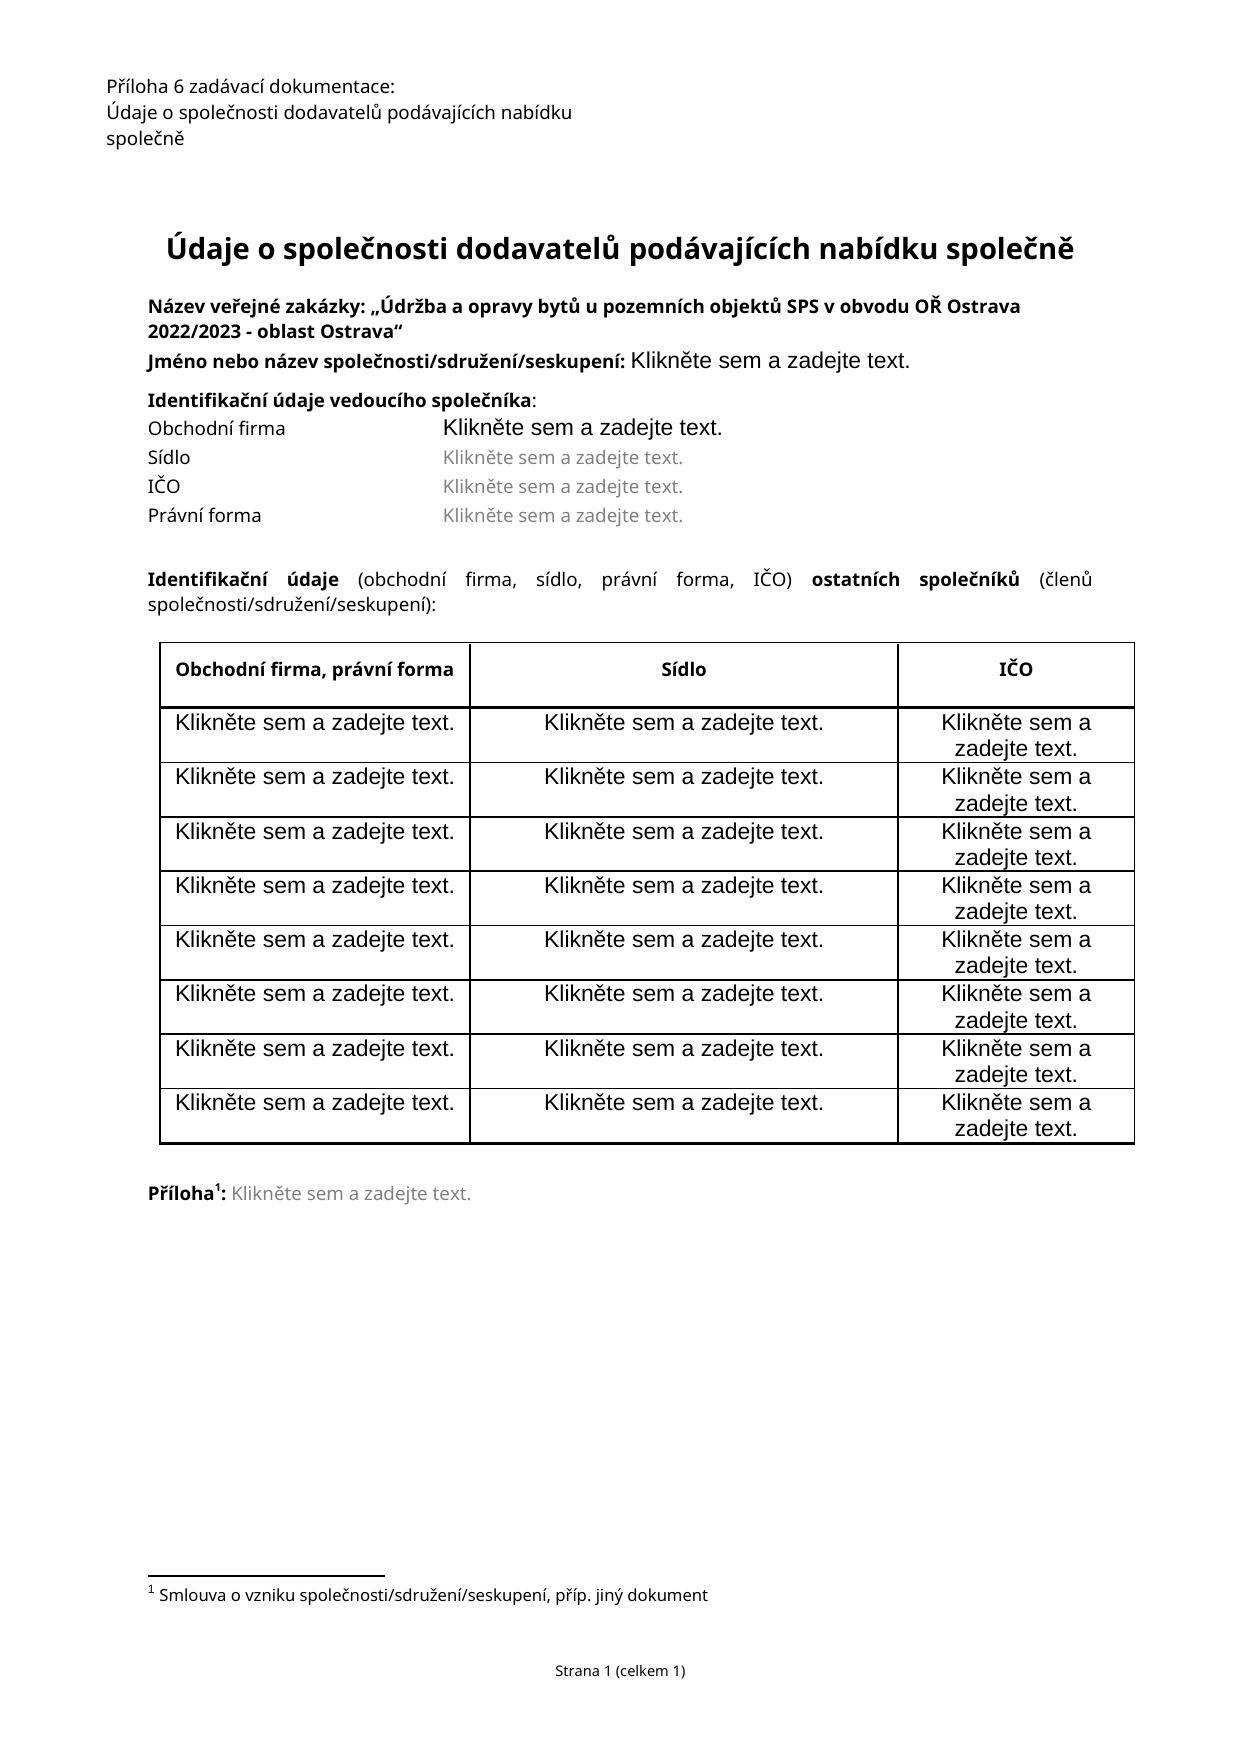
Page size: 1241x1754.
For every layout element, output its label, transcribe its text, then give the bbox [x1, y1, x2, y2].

text Identifikační údaje (obchodní firma, sídlo, právní forma, IČO) ostatních společníků (členů společnosti/sdružení/seskupení): [148, 566, 1093, 616]
text Jméno nebo název společnosti/sdružení/seskupení: [148, 344, 1093, 375]
table_header IČO [899, 643, 1134, 706]
text IČO [148, 470, 1093, 499]
text Příloha: [148, 1180, 1093, 1205]
table_header Sídlo [471, 643, 898, 706]
text Identifikační údaje vedoucího společníka: [148, 387, 1093, 412]
text Název veřejné zakázky: „Údržba a opravy bytů u pozemních objektů SPS v obvodu OŘ Ostrava 2022/2023 - oblast Ostrava“ [148, 293, 1093, 344]
table_header Obchodní firma, právní forma [161, 643, 470, 706]
title Údaje o společnosti dodavatelů podávajících nabídku společně [148, 228, 1093, 268]
text Sídlo [148, 441, 1093, 470]
text Obchodní firma [148, 412, 1093, 441]
text Právní forma [148, 499, 1093, 528]
